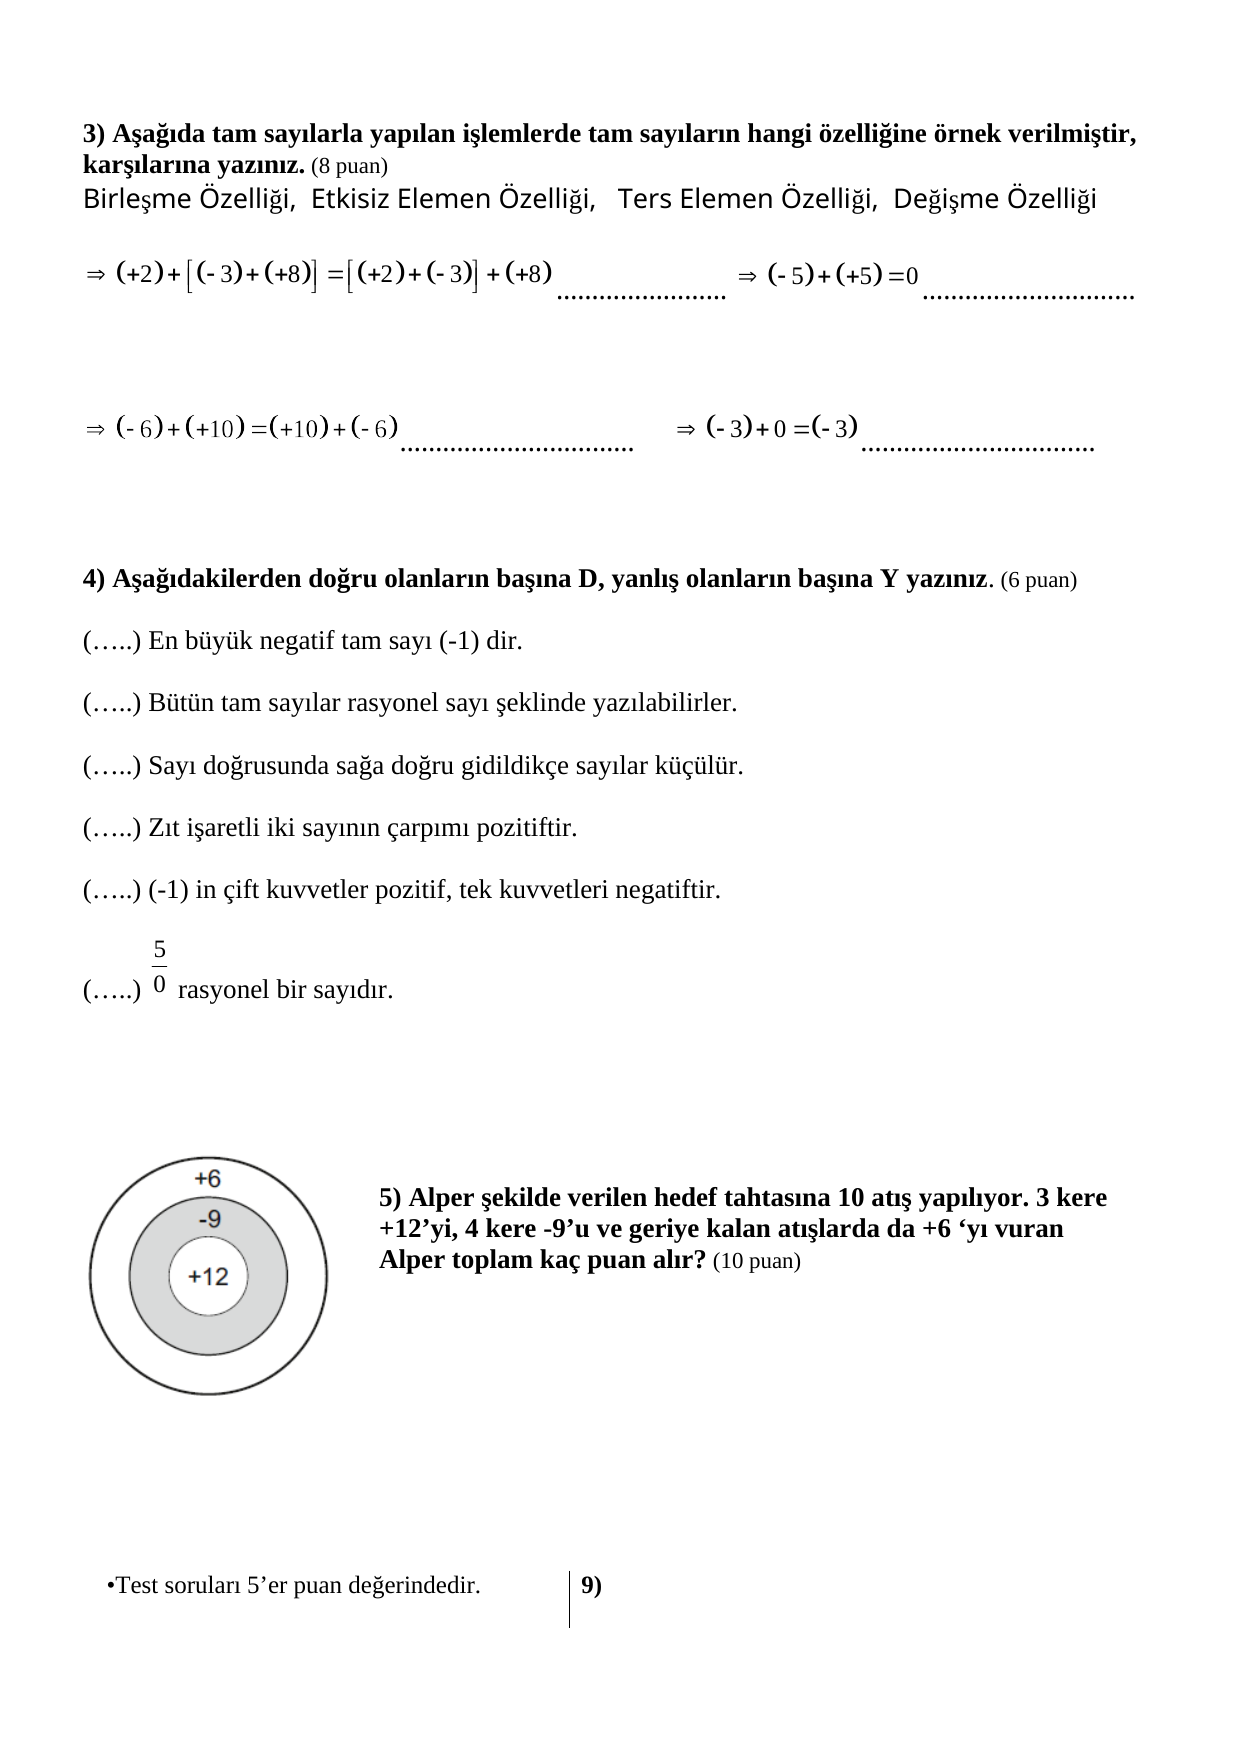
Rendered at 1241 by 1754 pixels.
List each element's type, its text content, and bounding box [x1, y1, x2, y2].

text 3) Aşağıda tam sayılarla yapılan işlemlerde tam sayıların hangi özelliğine örnek verilmiştir, karşılarına yazınız. (8 puan) [83, 117, 1157, 180]
text (…..) rasyonel bir sayıdır. [83, 933, 1157, 1004]
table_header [570, 1571, 1157, 1628]
text (…..) Bütün tam sayılar rasyonel sayı şeklinde yazılabilirler. [83, 687, 1157, 718]
picture [82, 1147, 331, 1401]
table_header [83, 1571, 569, 1628]
text (…..) En büyük negatif tam sayı (-1) dir. [83, 624, 1157, 655]
text (…..) Sayı doğrusunda sağa doğru gidildikçe sayılar küçülür. [83, 749, 1157, 780]
text (…..) (-1) in çift kuvvetler pozitif, tek kuvvetleri negatiftir. [83, 873, 1157, 904]
text 4) Aşağıdakilerden doğru olanların başına D, yanlış olanların başına Y yazınız. (6 puan) [83, 562, 1157, 593]
text …………………………… …………………………… [83, 410, 1157, 488]
text Birleşme Özelliği, Etkisiz Elemen Özelliği, Ters Elemen Özelliği, Değişme Özelliği [83, 180, 1157, 217]
text (…..) Zıt işaretli iki sayının çarpımı pozitiftir. [83, 811, 1157, 842]
text …………………… ………………………… [83, 253, 1157, 336]
